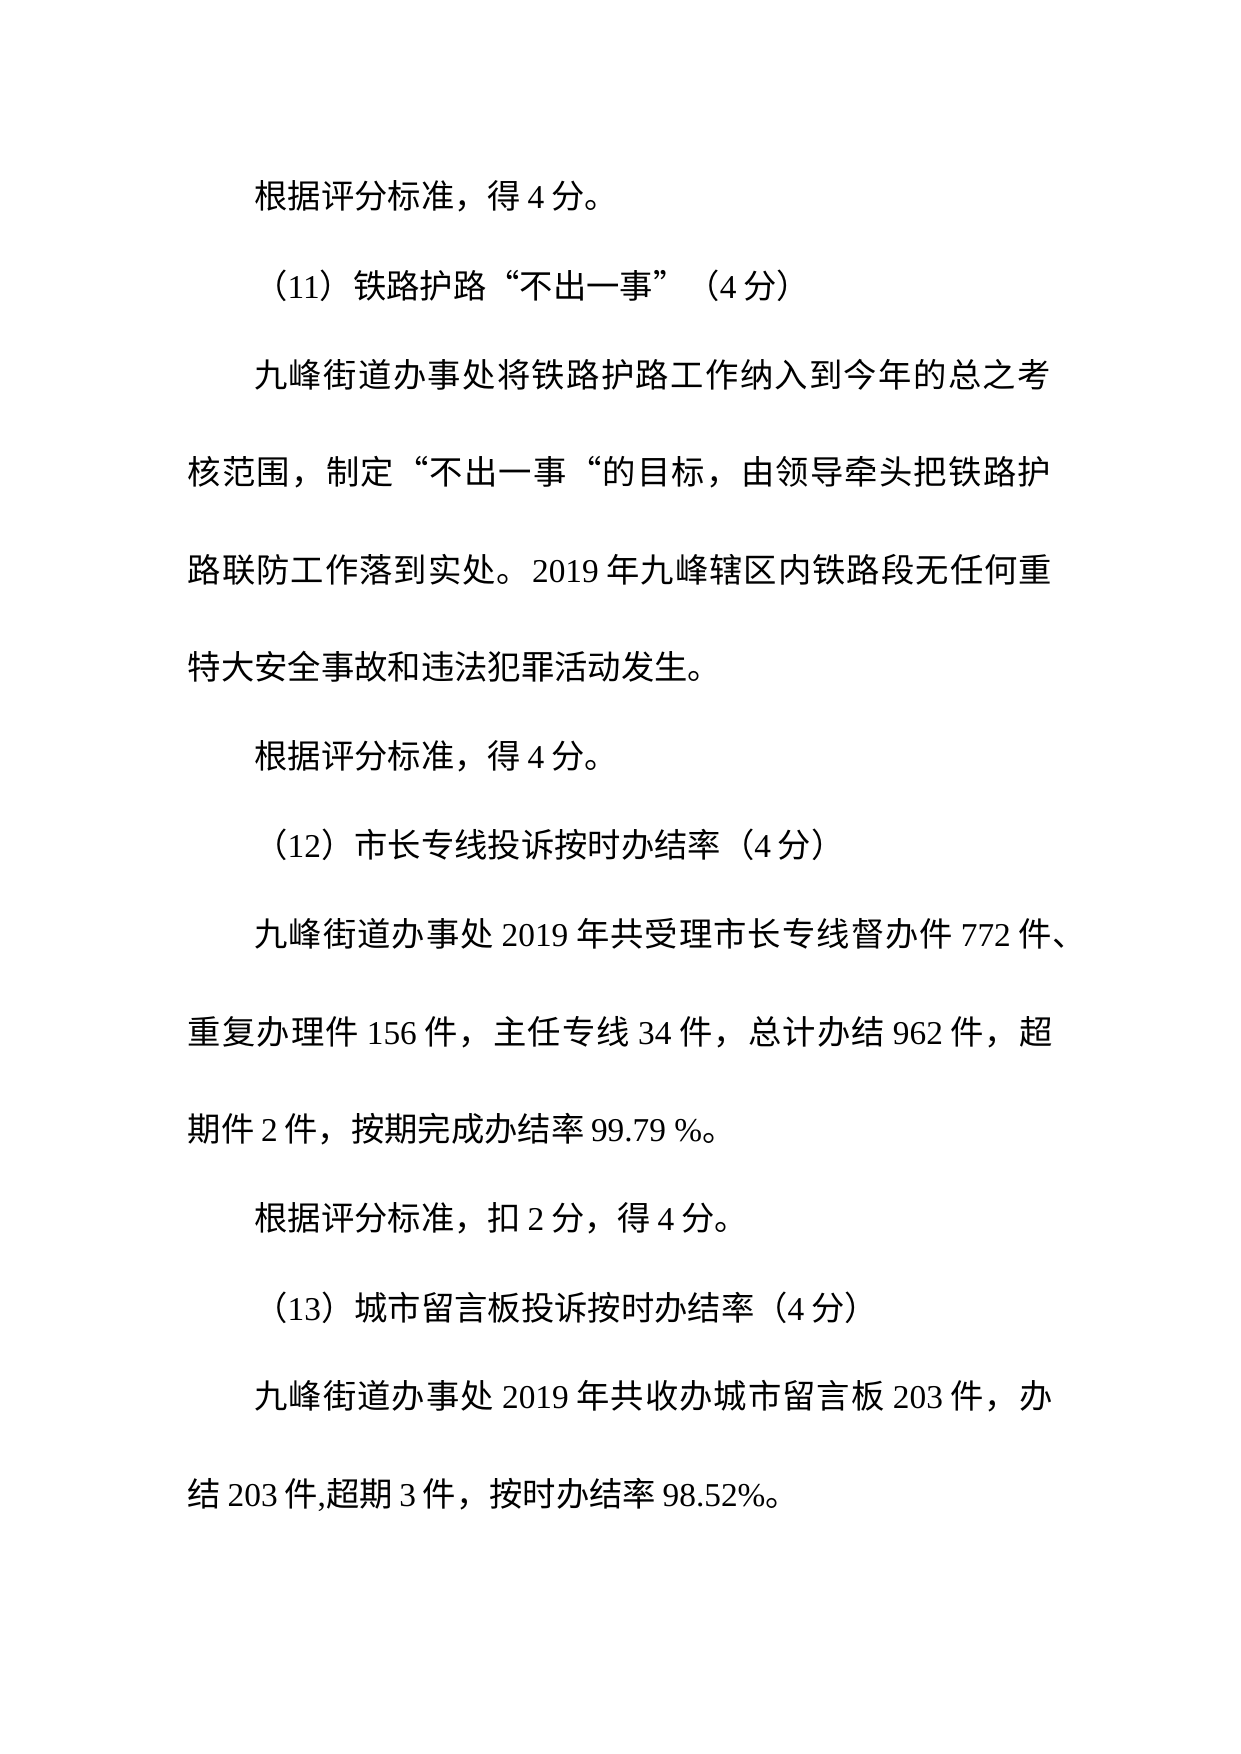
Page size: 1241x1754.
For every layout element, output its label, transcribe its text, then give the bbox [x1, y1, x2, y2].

text 根据评分标准，得4分。 [187, 162, 1053, 227]
text （12）市长专线投诉按时办结率（4分） [187, 811, 1053, 876]
text 根据评分标准，扣2分，得4分。 [187, 1184, 1053, 1249]
text 九峰街道办事处将铁路护路工作纳入到今年的总之考核范围，制定“不出一事“的目标，由领导牵头把铁路护路联防工作落到实处。2019年九峰辖区内铁路段无任何重特大安全事故和违法犯罪活动发生。 [187, 340, 1053, 698]
text 九峰街道办事处2019年共收办城市留言板203件，办结203件,超期3件，按时办结率98.52%。 [187, 1362, 1053, 1524]
text （13）城市留言板投诉按时办结率（4分） [187, 1273, 1053, 1338]
text （11）铁路护路“不出一事”（4分） [187, 251, 1053, 316]
text 根据评分标准，得4分。 [187, 722, 1053, 787]
text 九峰街道办事处2019年共受理市长专线督办件772件、重复办理件156件，主任专线34件，总计办结962件，超期件2件，按期完成办结率99.79 %。 [187, 900, 1053, 1160]
